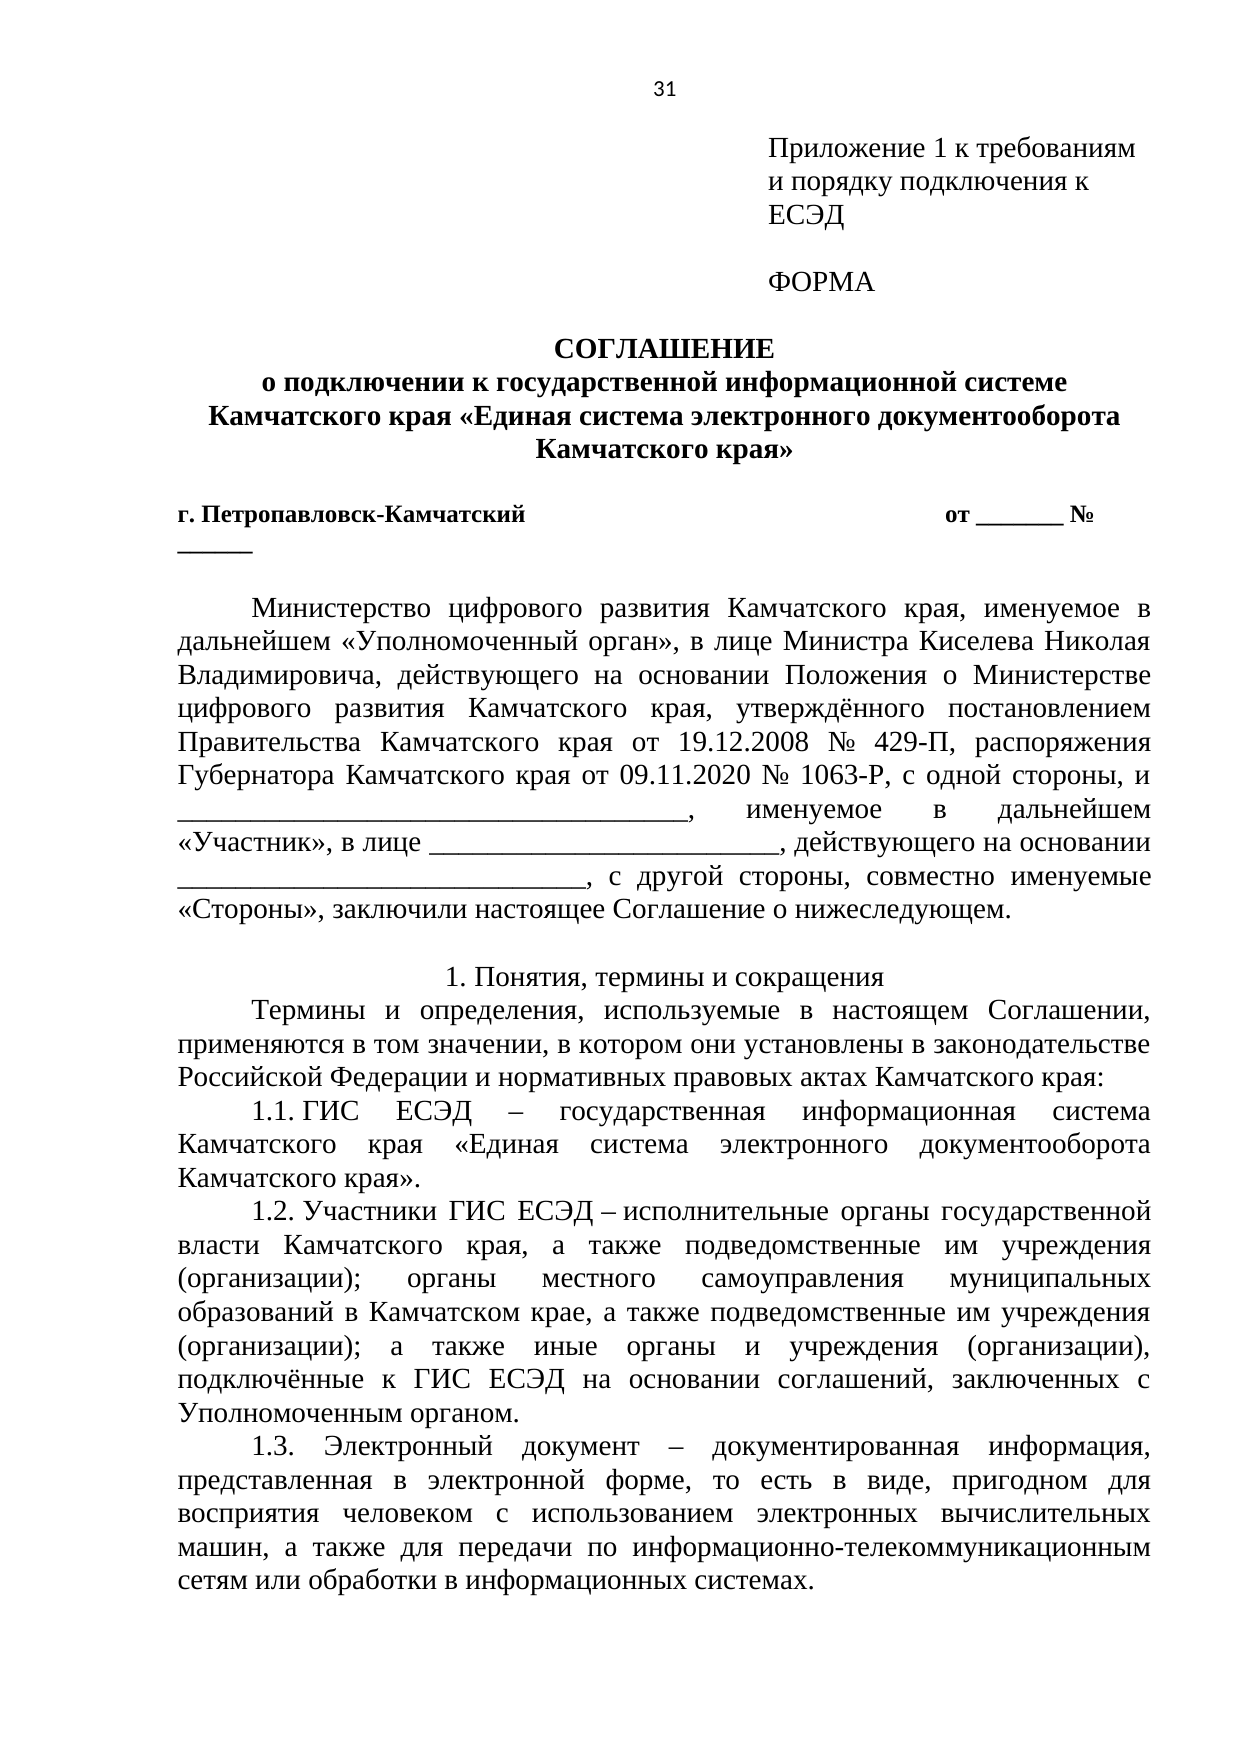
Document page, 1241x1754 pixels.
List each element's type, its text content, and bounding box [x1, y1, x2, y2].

text СОГЛАШЕНИЕ [177, 331, 1152, 364]
text г. Петропавловск-Камчатский от _______ № ______ [177, 499, 1152, 556]
text о подключении к государственной информационной системе Камчатского края «Единая система электронного документооборота Камчатского края» [177, 364, 1152, 465]
text 1.2. Участники ГИС ЕСЭД – исполнительные органы государственной власти Камчатского края, а также подведомственные им учреждения (организации); органы местного самоуправления муниципальных образований в Камчатском крае, а также подведомственные им учреждения (организации); а также иные органы и учреждения (организации), подключённые к ГИС ЕСЭД на основании соглашений, заключенных с Уполномоченным органом. [177, 1193, 1152, 1428]
text 1.3. Электронный документ – документированная информация, представленная в электронной форме, то есть в виде, пригодном для восприятия человеком с использованием электронных вычислительных машин, а также для передачи по информационно-телекоммуникационным сетям или обработки в информационных системах. [177, 1428, 1152, 1596]
list Понятия, термины и сокращения [177, 959, 1152, 992]
text Термины и определения, используемые в настоящем Соглашении, применяются в том значении, в котором они установлены в законодательстве Российской Федерации и нормативных правовых актах Камчатского края: [177, 992, 1152, 1093]
text Приложение 1 к требованиям и порядку подключения к ЕСЭД [768, 130, 1152, 230]
text 1.1. ГИС ЕСЭД – государственная информационная система Камчатского края «Единая система электронного документооборота Камчатского края». [177, 1093, 1152, 1193]
text ФОРМА [768, 264, 1152, 297]
text Министерство цифрового развития Камчатского края, именуемое в дальнейшем «Уполномоченный орган», в лице Министра Киселева Николая Владимировича, действующего на основании Положения о Министерстве цифрового развития Камчатского края, утверждённого постановлением Правительства Камчатского края от 19.12.2008 № 429-П, распоряжения Губернатора Камчатского края от 09.11.2020 № 1063-Р, с одной стороны, и ___________________________________, именуемое в дальнейшем «Участник», в лице ________________________, действующего на основании ____________________________, с другой стороны, совместно именуемые «Стороны», заключили настоящее Соглашение о нижеследующем. [177, 590, 1152, 925]
